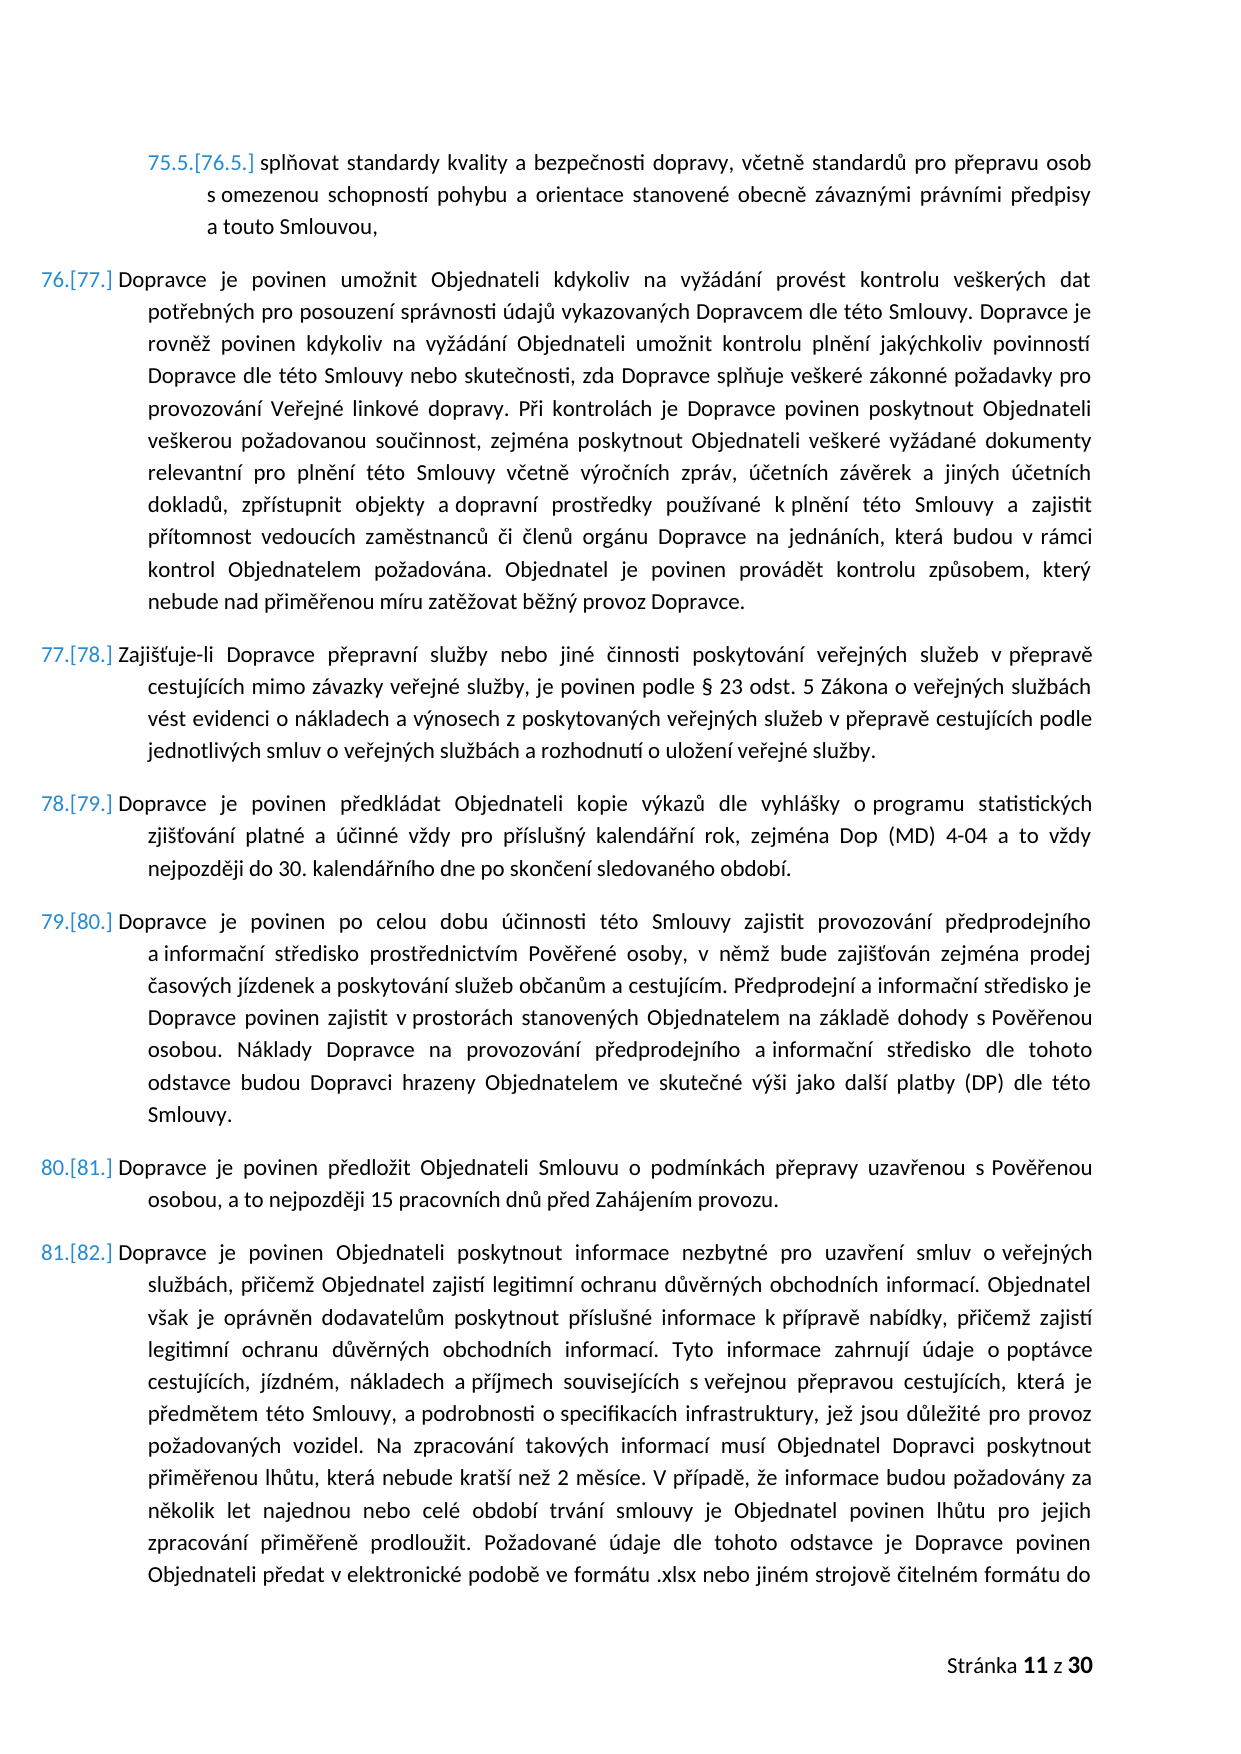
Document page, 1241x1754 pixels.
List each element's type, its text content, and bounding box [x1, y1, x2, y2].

text Zajišťuje-li Dopravce přepravní služby nebo jiné činnosti poskytování veřejných služeb v přepravě cestujících mimo závazky veřejné služby, je povinen podle § 23 odst. 5 Zákona o veřejných službách vést evidenci o nákladech a výnosech z poskytovaných veřejných služeb v přepravě cestujících podle jednotlivých smluv o veřejných službách a rozhodnutí o uložení veřejné služby. [118, 640, 1093, 764]
text splňovat standardy kvality a bezpečnosti dopravy, včetně standardů pro přepravu osob s omezenou schopností pohybu a orientace stanovené obecně závaznými právními předpisy a touto Smlouvou, [148, 148, 1093, 240]
text Dopravce je povinen předkládat Objednateli kopie výkazů dle vyhlášky o programu statistických zjišťování platné a účinné vždy pro příslušný kalendářní rok, zejména Dop (MD) 4-04 a to vždy nejpozději do 30. kalendářního dne po skončení sledovaného období. [118, 789, 1093, 882]
text Dopravce je povinen umožnit Objednateli kdykoliv na vyžádání provést kontrolu veškerých dat potřebných pro posouzení správnosti údajů vykazovaných Dopravcem dle této Smlouvy. Dopravce je rovněž povinen kdykoliv na vyžádání Objednateli umožnit kontrolu plnění jakýchkoliv povinností Dopravce dle této Smlouvy nebo skutečnosti, zda Dopravce splňuje veškeré zákonné požadavky pro provozování Veřejné linkové dopravy. Při kontrolách je Dopravce povinen poskytnout Objednateli veškerou požadovanou součinnost, zejména poskytnout Objednateli veškeré vyžádané dokumenty relevantní pro plnění této Smlouvy včetně výročních zpráv, účetních závěrek a jiných účetních dokladů, zpřístupnit objekty a dopravní prostředky používané k plnění této Smlouvy a zajistit přítomnost vedoucích zaměstnanců či členů orgánu Dopravce na jednáních, která budou v rámci kontrol Objednatelem požadována. Objednatel je povinen provádět kontrolu způsobem, který nebude nad přiměřenou míru zatěžovat běžný provoz Dopravce. [118, 265, 1093, 615]
text Dopravce je povinen předložit Objednateli Smlouvu o podmínkách přepravy uzavřenou s Pověřenou osobou, a to nejpozději 15 pracovních dnů před Zahájením provozu. [118, 1153, 1093, 1213]
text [118, 1238, 1093, 1588]
text Dopravce je povinen po celou dobu účinnosti této Smlouvy zajistit provozování předprodejního a informační středisko prostřednictvím Pověřené osoby, v němž bude zajišťován zejména prodej časových jízdenek a poskytování služeb občanům a cestujícím. Předprodejní a informační středisko je Dopravce povinen zajistit v prostorách stanovených Objednatelem na základě dohody s Pověřenou osobou. Náklady Dopravce na provozování předprodejního a informační středisko dle tohoto odstavce budou Dopravci hrazeny Objednatelem ve skutečné výši jako další platby (DP) dle této Smlouvy. [118, 907, 1093, 1128]
